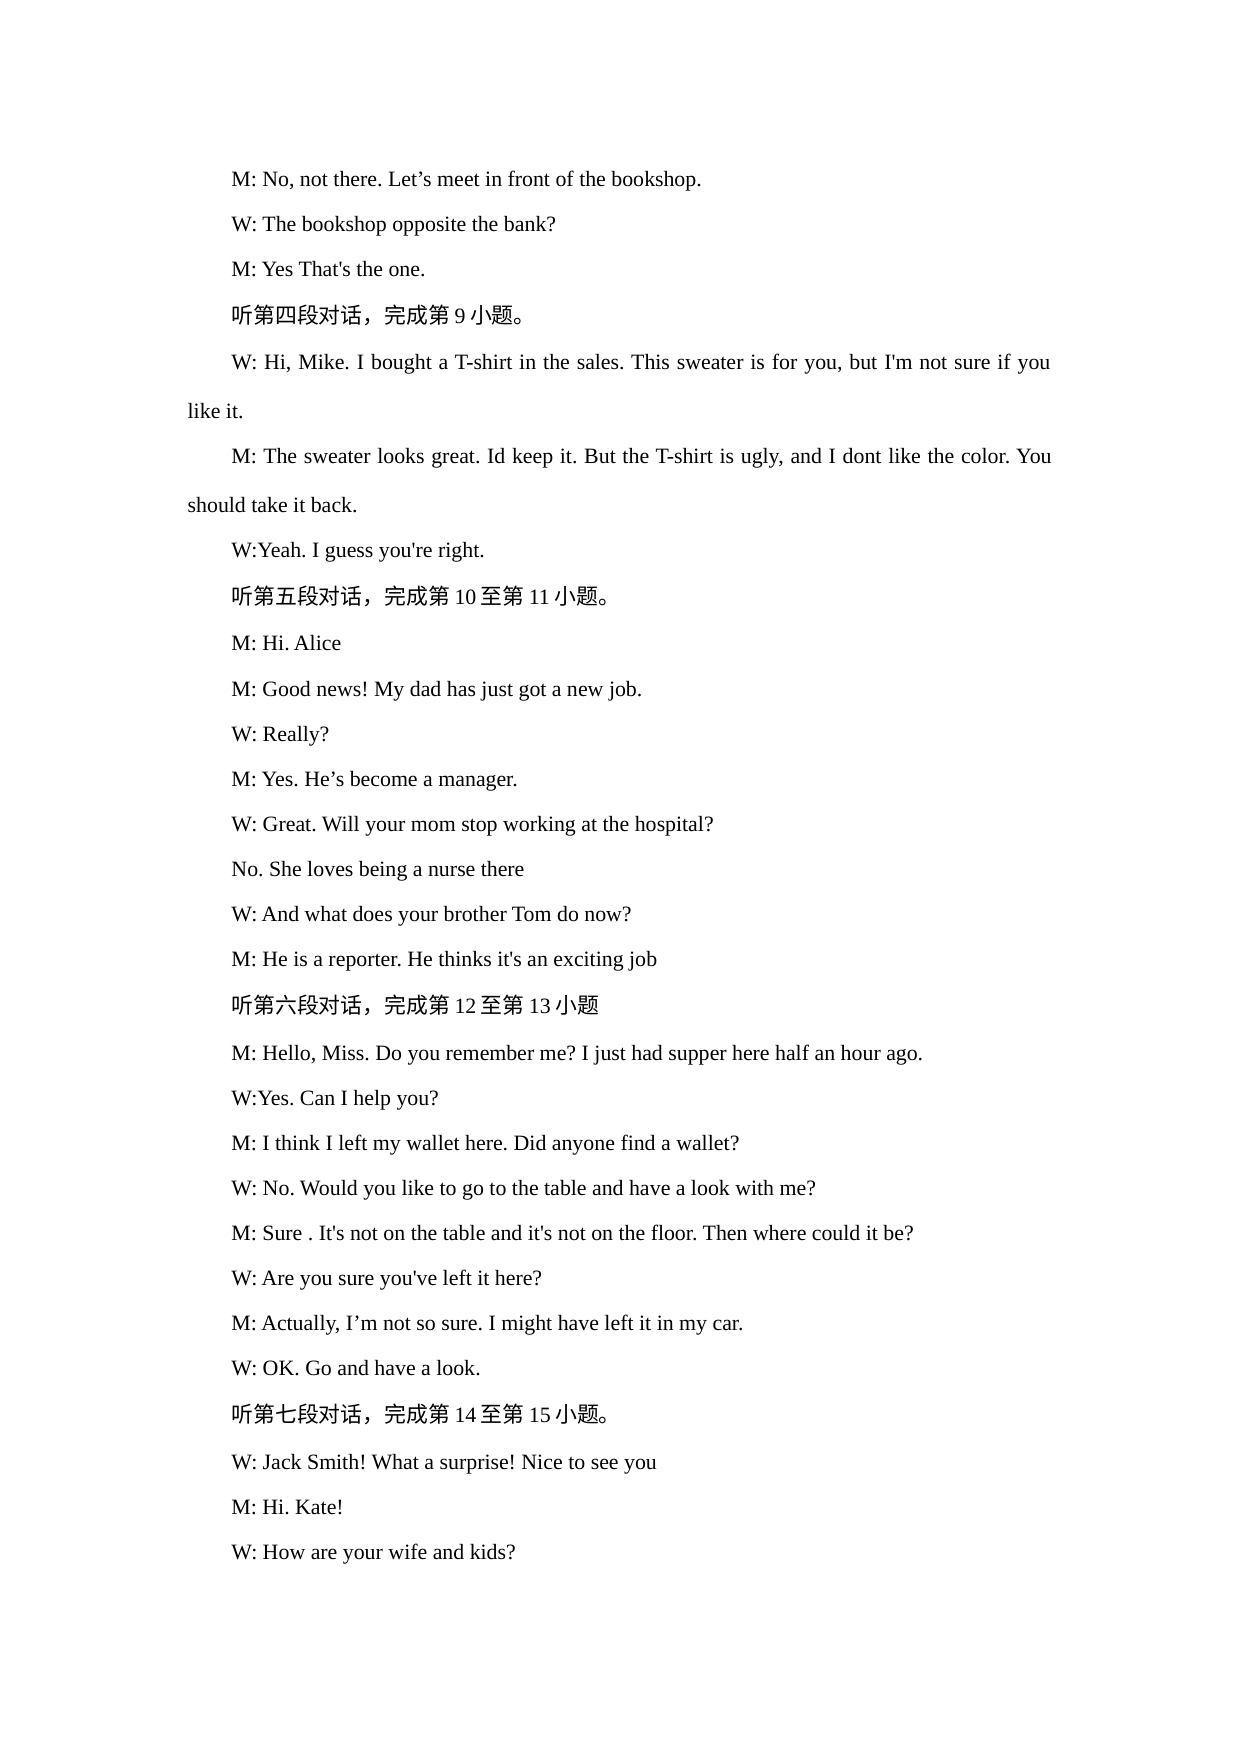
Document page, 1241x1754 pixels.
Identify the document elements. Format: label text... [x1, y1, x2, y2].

text M: Actually, I’m not so sure. I might have left it in my car. [187, 1307, 1053, 1339]
text W:Yes. Can I help you? [187, 1081, 1053, 1113]
text W: How are your wife and kids? [187, 1535, 1053, 1568]
text 听第六段对话，完成第12至第13小题 [187, 988, 1053, 1020]
text 听第四段对话，完成第9小题。 [187, 297, 1053, 330]
text M: Hi. Kate! [187, 1490, 1053, 1523]
text M: Good news! My dad has just got a new job. [187, 672, 1053, 704]
text M: Hello, Miss. Do you remember me? I just had supper here half an hour ago. [187, 1036, 1053, 1068]
text W: And what does your brother Tom do now? [187, 897, 1053, 930]
text W: Are you sure you've left it here? [187, 1261, 1053, 1294]
text 听第五段对话，完成第10至第11小题。 [187, 578, 1053, 611]
text W: The bookshop opposite the bank? [187, 207, 1053, 239]
text M: I think I left my wallet here. Did anyone find a wallet? [187, 1126, 1053, 1159]
text W: Great. Will your mom stop working at the hospital? [187, 807, 1053, 840]
text W:Yeah. I guess you're right. [187, 533, 1053, 566]
text M: Hi. [187, 627, 1053, 659]
text M: He is a reporter. He thinks it's an exciting job [187, 942, 1053, 975]
text W: No. Would you like to go to the table and have a look with me? [187, 1171, 1053, 1204]
text M: Yes. He’s become a manager. [187, 762, 1053, 794]
text M: No, not there. Let’s meet in front of the bookshop. [187, 162, 1053, 194]
text M: Sure . It's not on the table and it's not on the floor. Then where could it be? [187, 1216, 1053, 1249]
text No. She loves being a nurse there [187, 852, 1053, 885]
text M: The sweater looks great. Id keep it. But the T-shirt is ugly, and I dont like the color. You should take it back. [187, 439, 1053, 521]
text M: Yes That's the one. [187, 252, 1053, 285]
text 听第七段对话，完成第14至第15小题。 [187, 1397, 1053, 1429]
text W: Hi, Mike. I bought a T-shirt in the sales. This sweater is for you, but I'm not sure if you like it. [187, 346, 1053, 427]
text W: OK. Go and have a look. [187, 1352, 1053, 1384]
text W: Really? [187, 717, 1053, 749]
text W: Jack Smith! What a surprise! Nice to see you [187, 1445, 1053, 1478]
